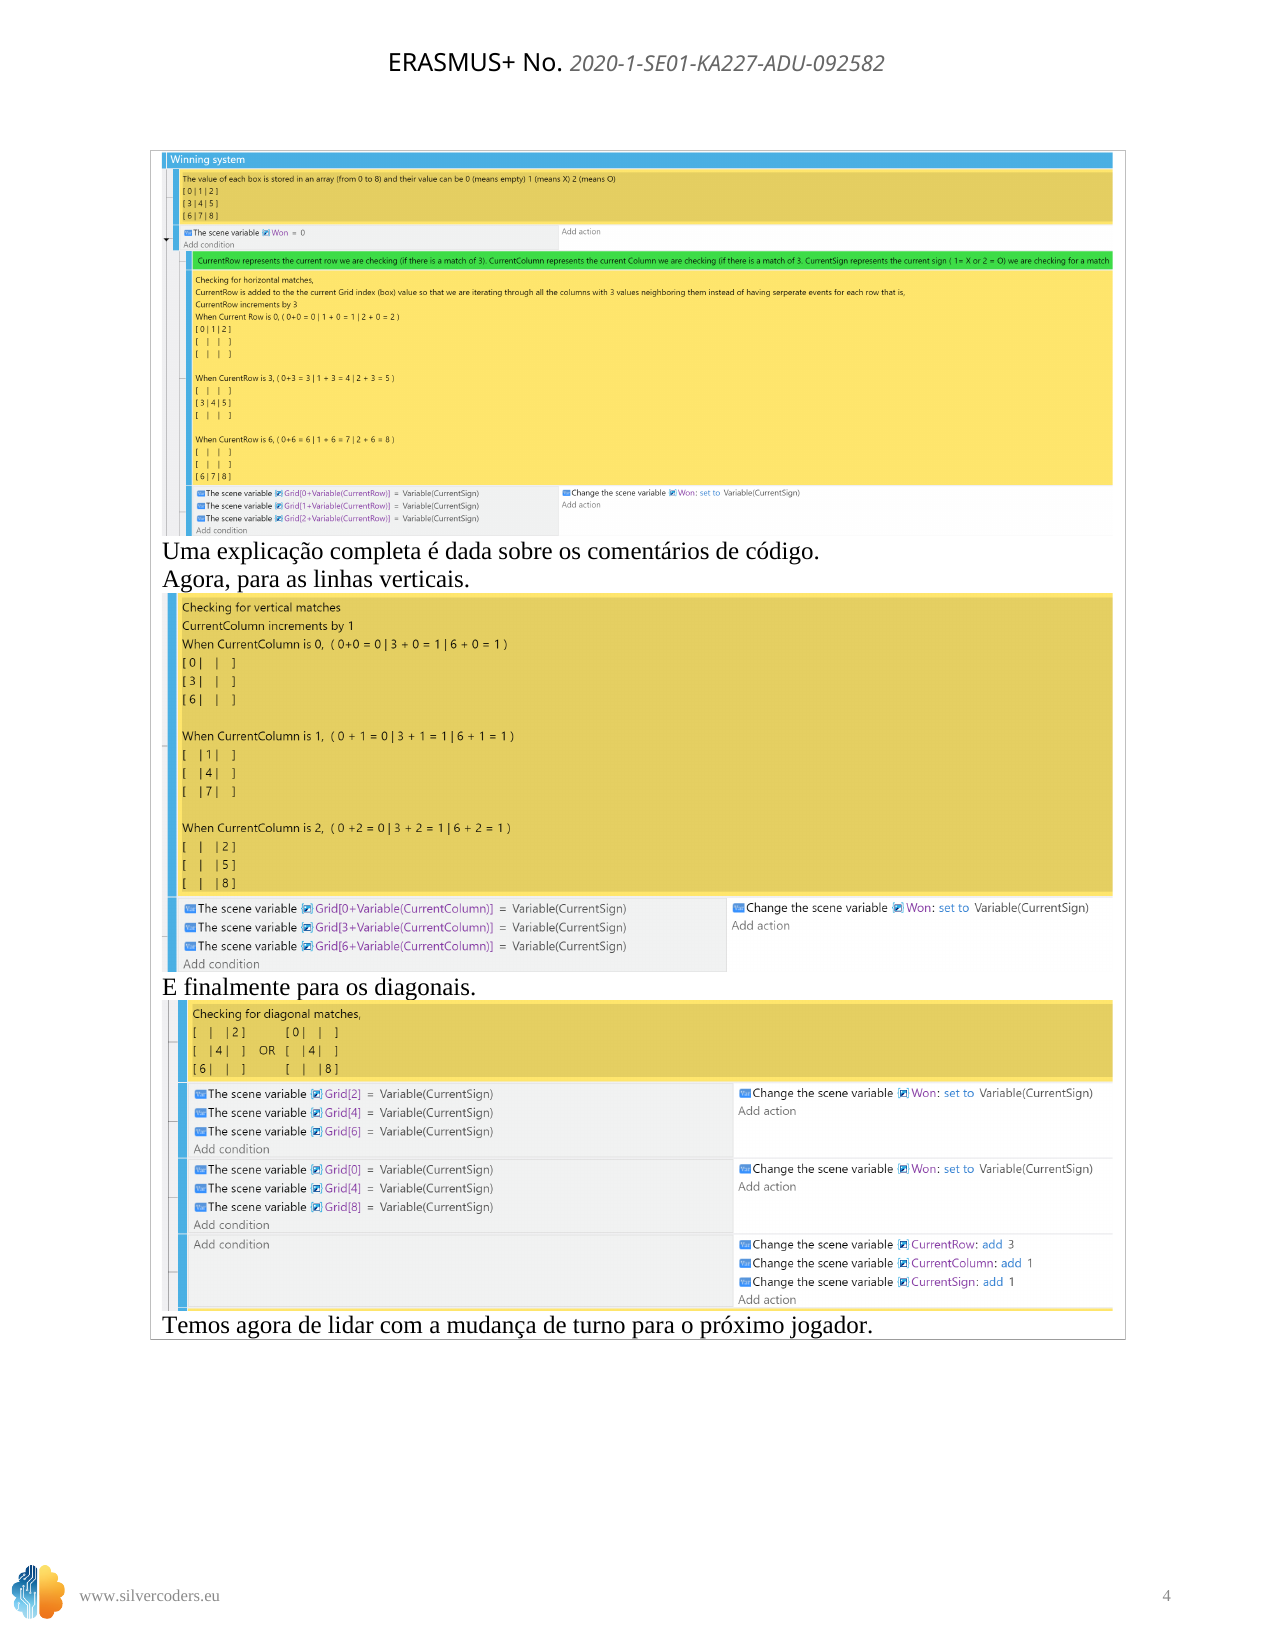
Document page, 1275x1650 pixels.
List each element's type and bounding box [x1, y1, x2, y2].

table_cell [151, 151, 1125, 1339]
picture [161, 151, 1113, 536]
picture [11, 1565, 65, 1619]
picture [161, 593, 1113, 972]
picture [161, 1000, 1113, 1311]
